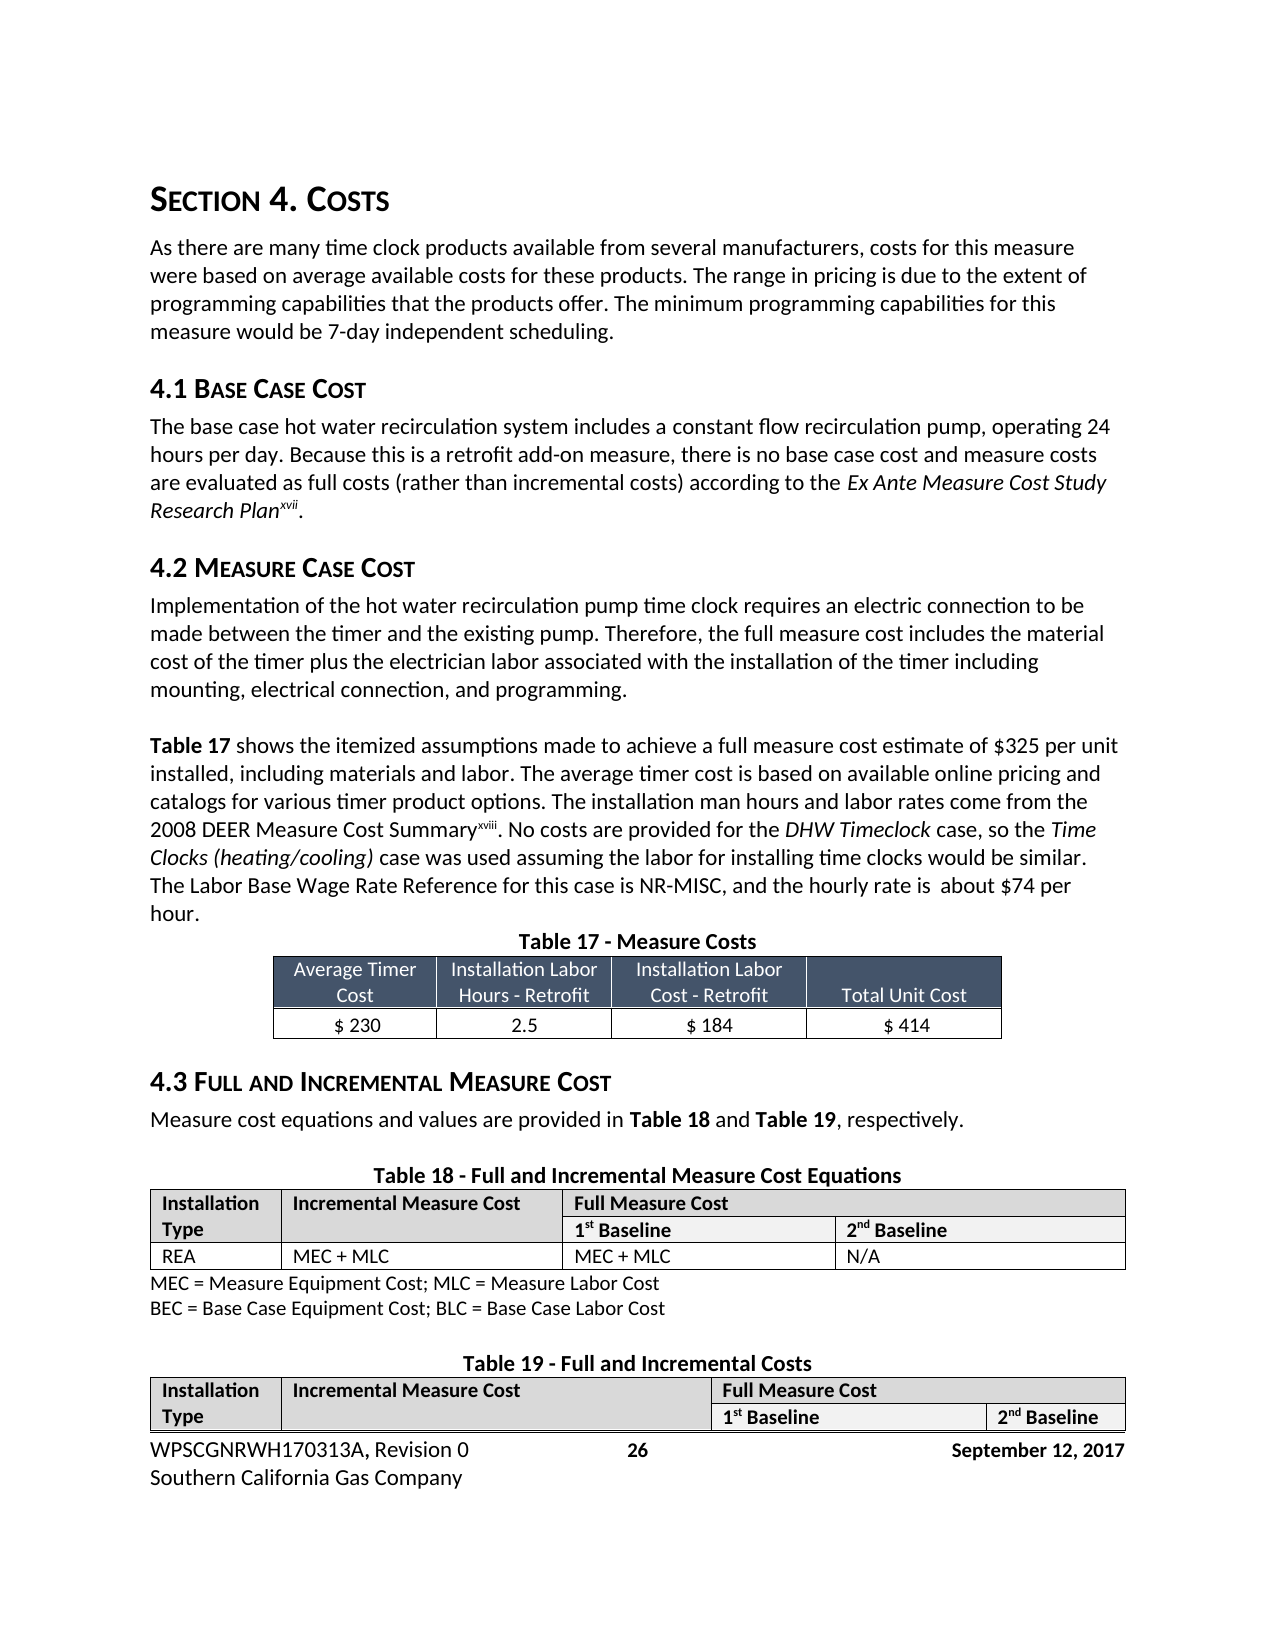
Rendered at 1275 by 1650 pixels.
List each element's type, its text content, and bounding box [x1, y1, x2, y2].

table_header Incremental Measure Cost [282, 1378, 711, 1429]
table_cell 2.5 [437, 1009, 611, 1037]
subtitle 4.2 Measure Case Cost [150, 549, 1125, 585]
table_cell 1st Baseline [712, 1404, 986, 1429]
subtitle 4.3 Full and Incremental Measure Cost [150, 1063, 1125, 1099]
text As there are many time clock products available from several manufacturers, costs for this measure were based on average available costs for these products. The range in pricing is due to the extent of programming capabilities that the products offer. The minimum programming capabilities for this measure would be 7-day independent scheduling. [150, 233, 1125, 345]
table_header Average Timer Cost [274, 957, 436, 1007]
table_cell N/A [836, 1243, 1125, 1269]
table_header Installation Type [151, 1190, 281, 1242]
subtitle 4.1 Base Case Cost [150, 370, 1125, 406]
table_cell $ 414 [807, 1009, 1001, 1037]
table_header Installation Labor Hours - Retrofit [437, 957, 611, 1007]
table_header Full Measure Cost [712, 1378, 1125, 1403]
text Implementation of the hot water recirculation pump time clock requires an electric connection to be made between the timer and the existing pump. Therefore, the full measure cost includes the material cost of the timer plus the electrician labor associated with the installation of the timer including mounting, electrical connection, and programming. [150, 591, 1125, 703]
text Table 17 shows the itemized assumptions made to achieve a full measure cost estimate of $325 per unit installed, including materials and labor. The average timer cost is based on available online pricing and catalogs for various timer product options. The installation man hours and labor rates come from the 2008 DEER Measure Cost Summary. No costs are provided for the DHW Timeclock case, so the Time Clocks (heating/cooling) case was used assuming the labor for installing time clocks would be similar. The Labor Base Wage Rate Reference for this case is NR-MISC, and the hourly rate is about $74 per hour. [150, 731, 1125, 927]
table_cell 2nd Baseline [836, 1217, 1125, 1242]
table_cell MEC + MLC [282, 1243, 562, 1269]
table_header Total Unit Cost [807, 957, 1001, 1007]
text MEC = Measure Equipment Cost; MLC = Measure Labor Cost [150, 1270, 1125, 1295]
table_header Installation Type [151, 1378, 281, 1429]
table_cell $ 230 [274, 1009, 436, 1037]
text The base case hot water recirculation system includes a constant flow recirculation pump, operating 24 hours per day. Because this is a retrofit add-on measure, there is no base case cost and measure costs are evaluated as full costs (rather than incremental costs) according to the Ex Ante Measure Cost Study Research Plan. [150, 412, 1125, 524]
table_header Installation Labor Cost - Retrofit [612, 957, 806, 1007]
table_header Incremental Measure Cost [282, 1190, 562, 1242]
table_cell REA [151, 1243, 281, 1269]
table_cell $ 184 [612, 1009, 806, 1037]
text BEC = Base Case Equipment Cost; BLC = Base Case Labor Cost [150, 1295, 1125, 1321]
text Measure cost equations and values are provided in Table 18 and Table 19, respectively. [150, 1105, 1125, 1133]
subtitle Section 4. Costs [150, 175, 1125, 221]
table_cell 2nd Baseline [987, 1404, 1125, 1429]
table_cell MEC + MLC [563, 1243, 835, 1269]
table_header Full Measure Cost [563, 1190, 1125, 1216]
table_cell 1st Baseline [563, 1217, 835, 1242]
